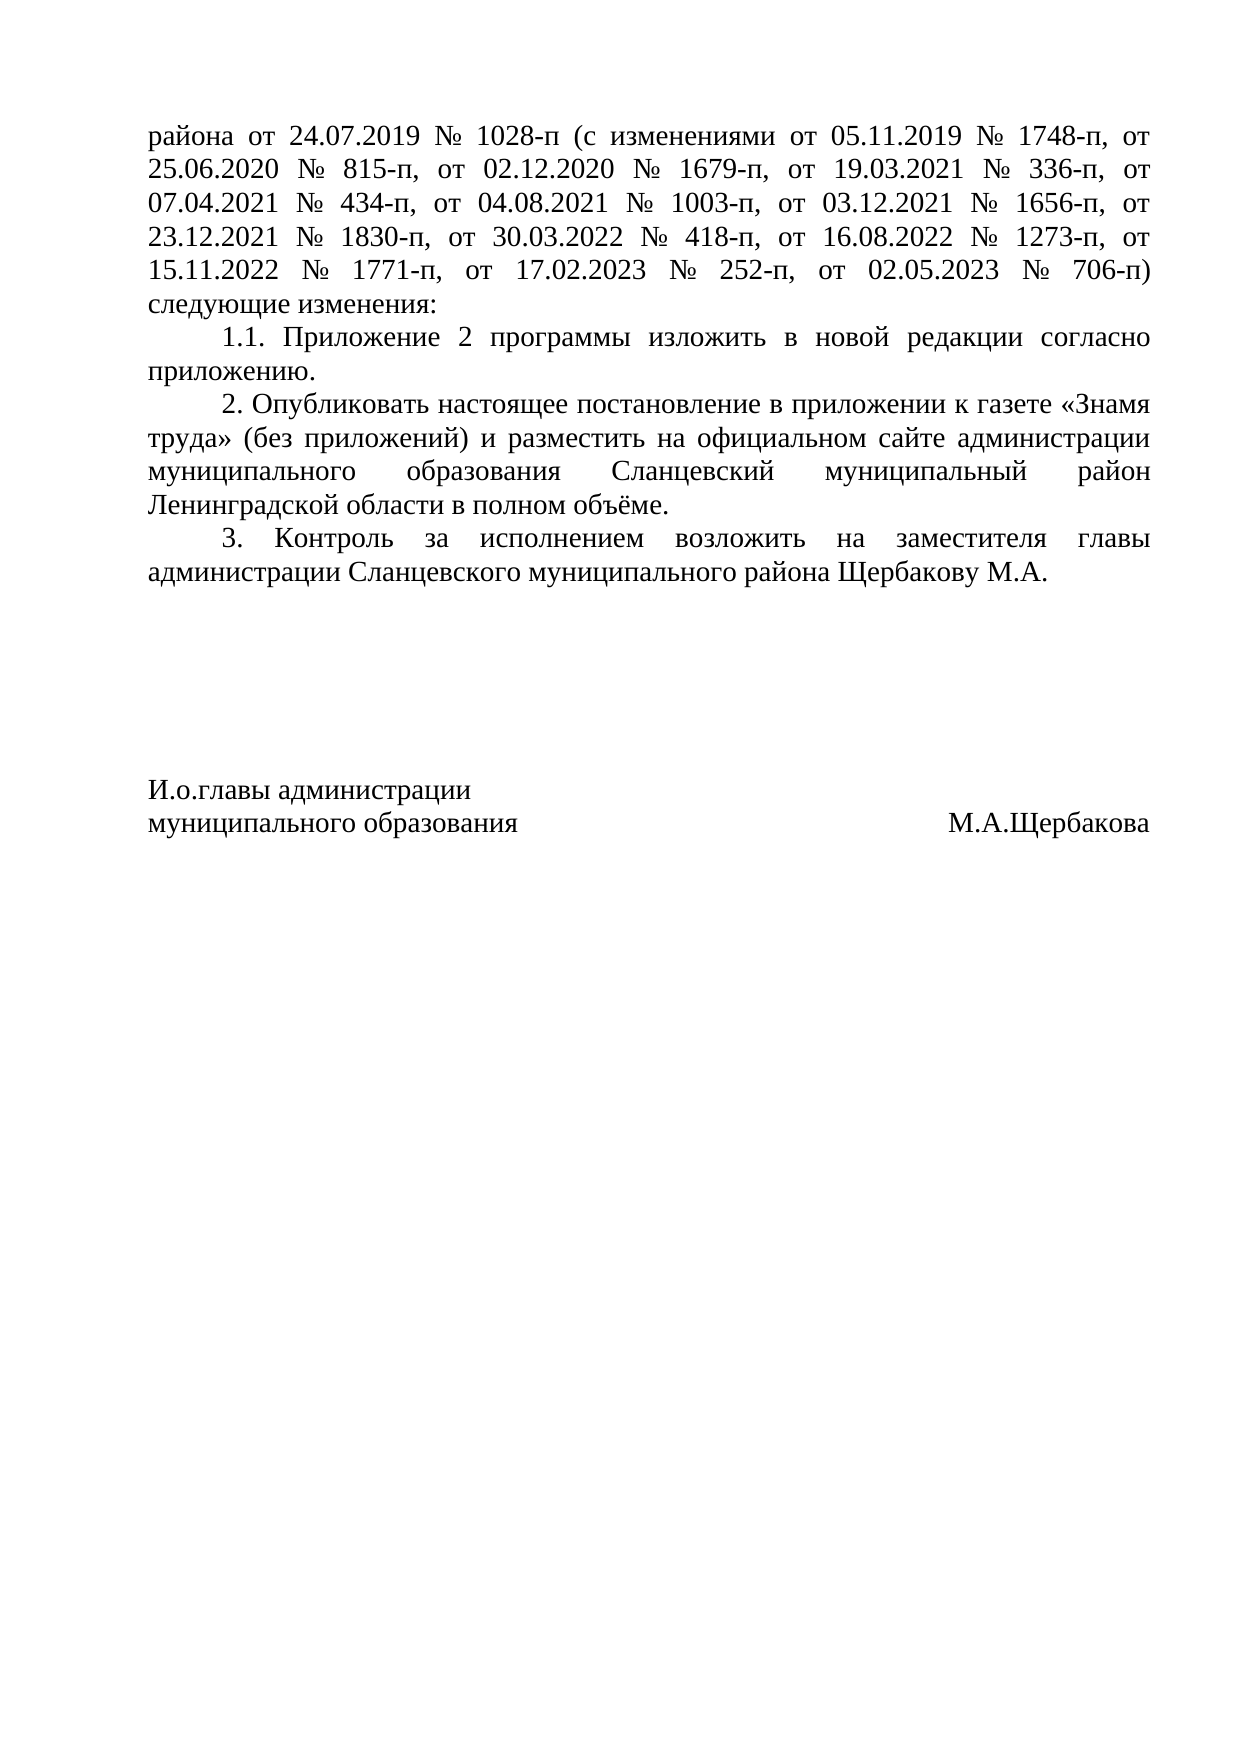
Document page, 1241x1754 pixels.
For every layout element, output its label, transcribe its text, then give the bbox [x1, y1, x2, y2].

text И.о.главы администрации [148, 772, 1152, 805]
text 2. Опубликовать настоящее постановление в приложении к газете «Знамя труда» (без приложений) и разместить на официальном сайте администрации муниципального образования Сланцевский муниципальный район Ленинградской области в полном объёме. [148, 386, 1152, 521]
text 3. Контроль за исполнением возложить на заместителя главы администрации Сланцевского муниципального района Щербакову М.А. [148, 521, 1152, 588]
text муниципального образования М.А.Щербакова [148, 805, 1152, 839]
text 1.1. Приложение 2 программы изложить в новой редакции согласно приложению. [148, 319, 1152, 386]
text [148, 118, 1152, 319]
